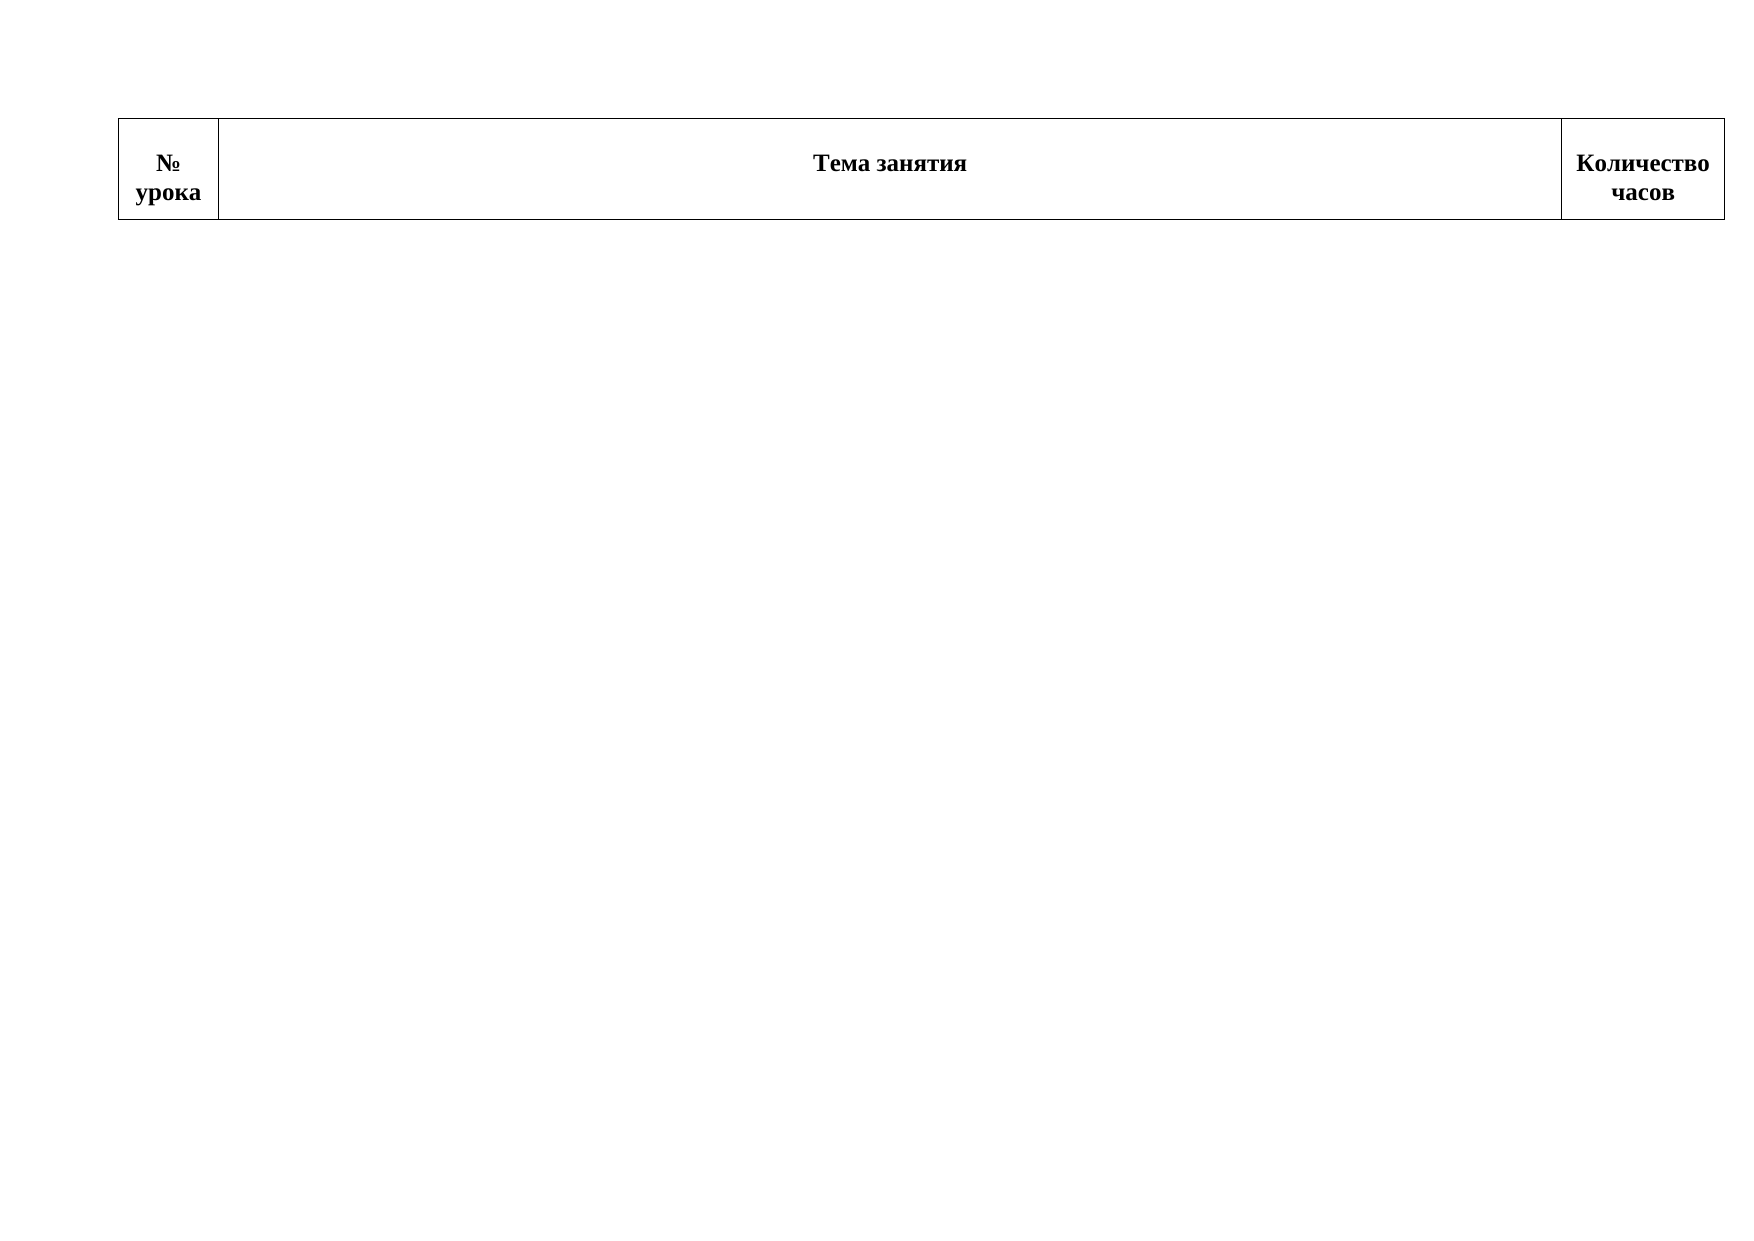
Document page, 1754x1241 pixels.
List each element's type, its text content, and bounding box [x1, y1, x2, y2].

table_header Тема занятия [219, 119, 1561, 219]
table_header № урока [119, 119, 218, 219]
table_header Количество часов [1562, 119, 1724, 219]
